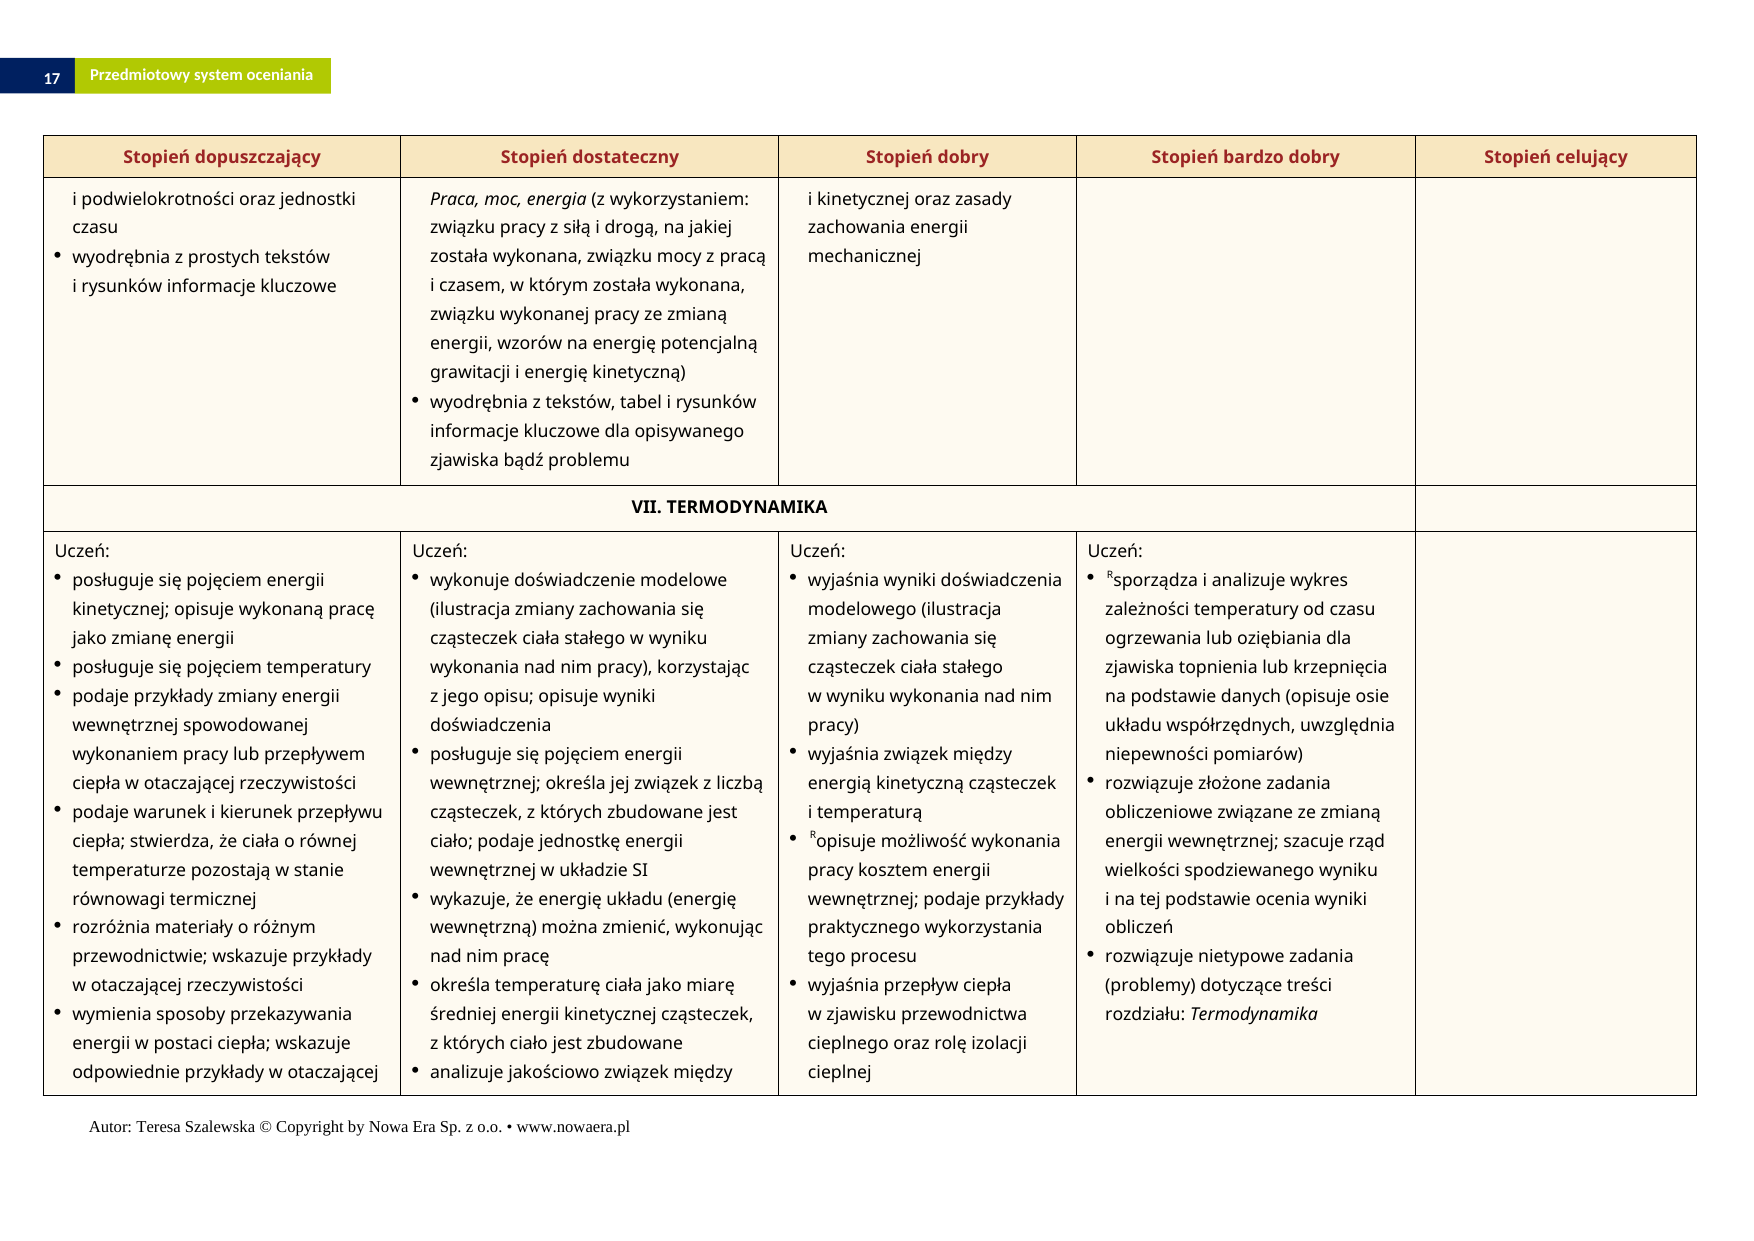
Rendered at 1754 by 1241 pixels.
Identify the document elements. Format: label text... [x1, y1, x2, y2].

table_cell [1416, 178, 1696, 485]
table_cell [401, 532, 778, 1094]
table_header Stopień bardzo dobry [1077, 136, 1415, 177]
table_header Stopień dopuszczający [44, 136, 400, 177]
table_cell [779, 178, 1076, 485]
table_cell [44, 532, 400, 1094]
table_header Stopień dostateczny [401, 136, 778, 177]
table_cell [44, 178, 400, 485]
table_header Stopień dobry [779, 136, 1076, 177]
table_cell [1077, 532, 1415, 1094]
table_header Stopień celujący [1416, 136, 1696, 177]
table_cell [1416, 532, 1696, 1094]
table_cell VII. TERMODYNAMIKA [44, 486, 1415, 531]
table_cell [1416, 486, 1696, 531]
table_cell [779, 532, 1076, 1094]
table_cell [1077, 178, 1415, 485]
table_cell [401, 178, 778, 485]
